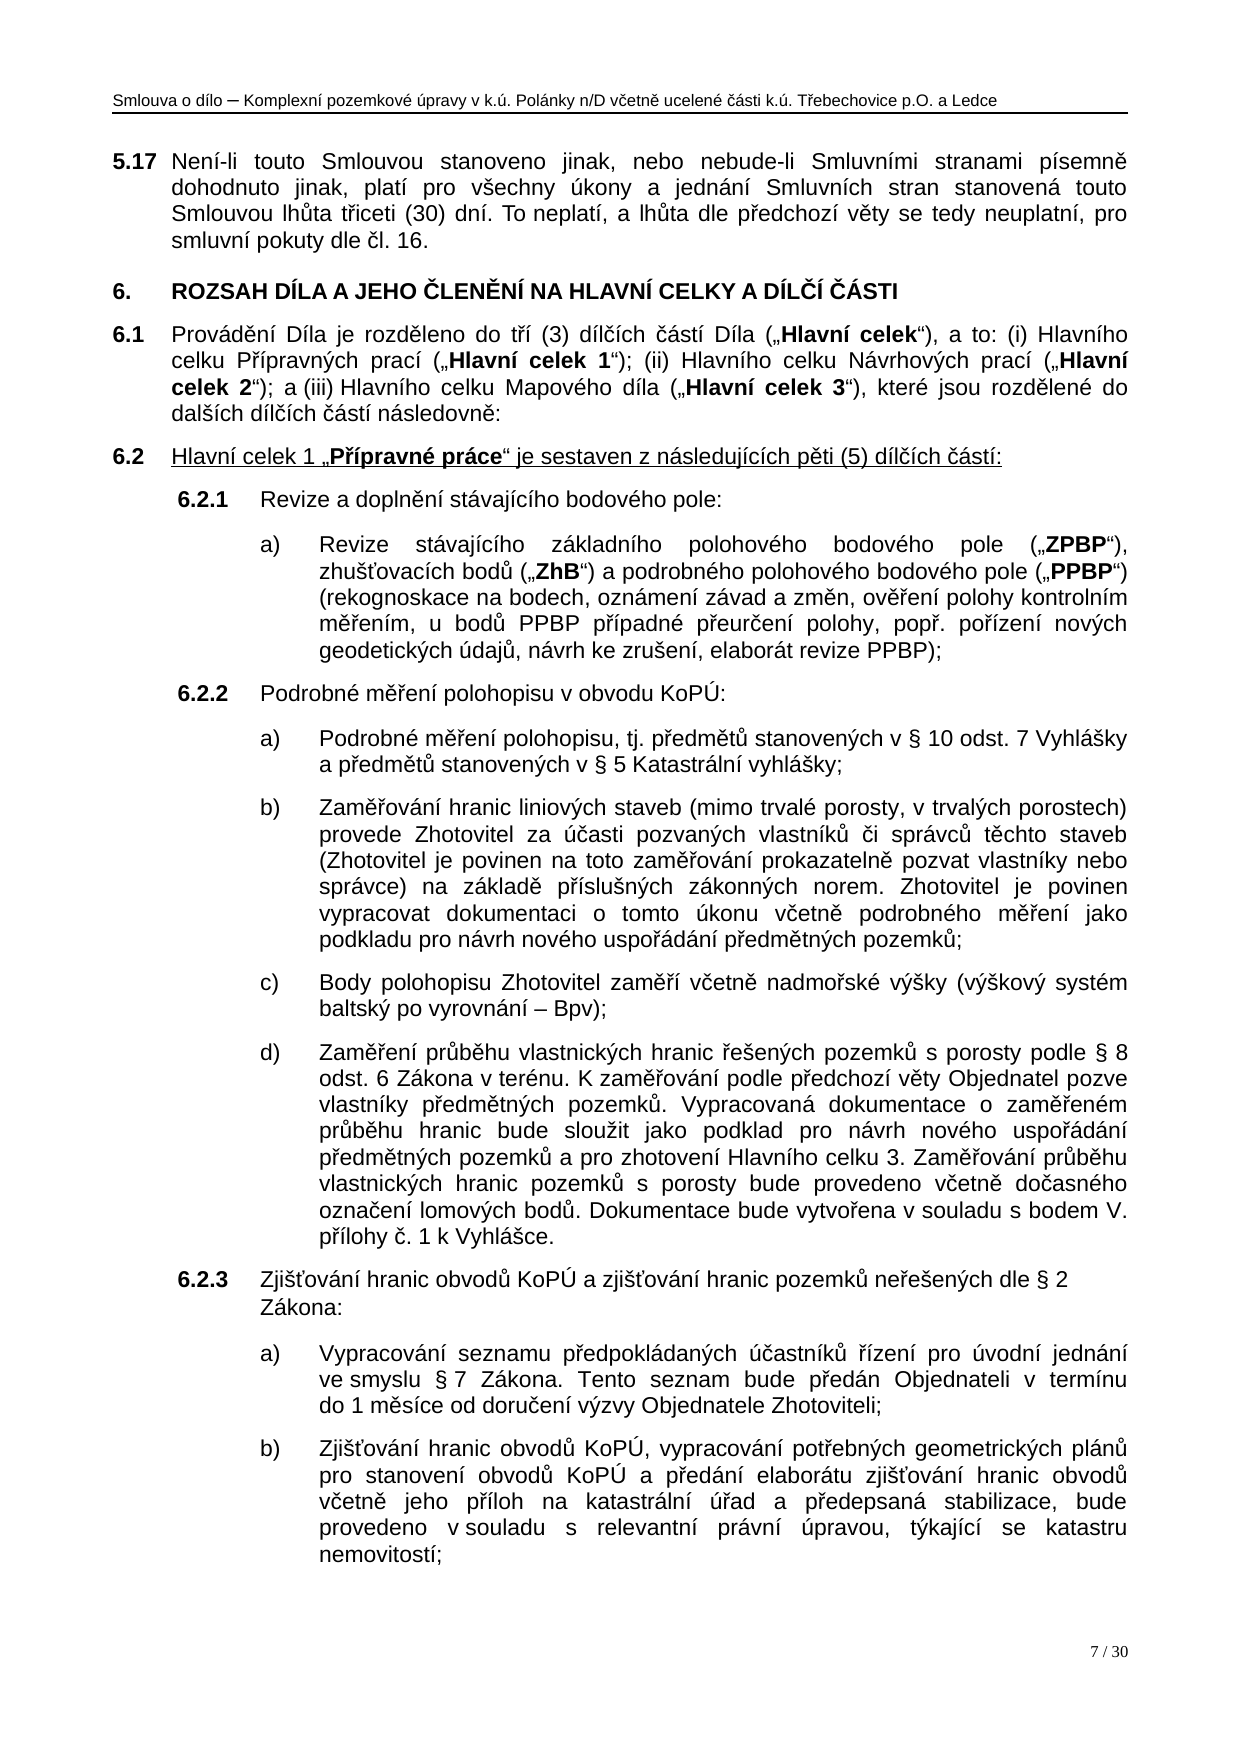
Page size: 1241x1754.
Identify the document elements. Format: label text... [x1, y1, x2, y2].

list Zaměření průběhu vlastnických hranic řešených pozemků s porosty podle § 8 odst. 6 Zákona v terénu. K zaměřování podle předchozí věty Objednatel pozve vlastníky předmětných pozemků. Vypracovaná dokumentace o zaměřeném průběhu hranic bude sloužit jako podklad pro návrh nového uspořádání předmětných pozemků a pro zhotovení Hlavního celku 3. Zaměřování průběhu vlastnických hranic pozemků s porosty bude provedeno včetně dočasného označení lomových bodů. Dokumentace bude vytvořena v souladu s bodem V. přílohy č. 1 k Vyhlášce. [260, 1038, 1128, 1249]
text Provádění Díla je rozděleno do tří (3) dílčích částí Díla („Hlavní celek“), a to: (i) Hlavního celku Přípravných prací („Hlavní celek 1“); (ii) Hlavního celku Návrhových prací („Hlavní celek 2“); a (iii) Hlavního celku Mapového díla („Hlavní celek 3“), které jsou rozdělené do dalších dílčích částí následovně: [112, 321, 1128, 427]
list Zjišťování hranic obvodů KoPÚ, vypracování potřebných geometrických plánů pro stanovení obvodů KoPÚ a předání elaborátu zjišťování hranic obvodů včetně jeho příloh na katastrální úřad a předepsaná stabilizace, bude provedeno v souladu s relevantní právní úpravou, týkající se katastru nemovitostí; [260, 1435, 1128, 1567]
list Body polohopisu Zhotovitel zaměří včetně nadmořské výšky (výškový systém baltský po vyrovnání – Bpv); [260, 969, 1128, 1022]
text Revize a doplnění stávajícího bodového pole: [177, 486, 1128, 513]
list Revize stávajícího základního polohového bodového pole („ZPBP“), zhušťovacích bodů („ZhB“) a podrobného polohového bodového pole („PPBP“) (rekognoskace na bodech, oznámení závad a změn, ověření polohy kontrolním měřením, u bodů PPBP případné přeurčení polohy, popř. pořízení nových geodetických údajů, návrh ke zrušení, elaborát revize PPBP); [260, 531, 1128, 663]
text Rozsah díla a jeho členění na hlavní celky a dílčí části [112, 278, 1128, 304]
text Není-li touto Smlouvou stanoveno jinak, nebo nebude-li Smluvními stranami písemně dohodnuto jinak, platí pro všechny úkony a jednání Smluvních stran stanovená touto Smlouvou lhůta třiceti (30) dní. To neplatí, a lhůta dle předchozí věty se tedy neuplatní, pro smluvní pokuty dle čl. 16. [112, 148, 1128, 253]
text Podrobné měření polohopisu v obvodu KoPÚ: [177, 680, 1128, 706]
text Zjišťování hranic obvodů KoPÚ a zjišťování hranic pozemků neřešených dle § 2 Zákona: [177, 1266, 1128, 1321]
list Podrobné měření polohopisu, tj. předmětů stanovených v § 10 odst. 7 Vyhlášky a předmětů stanovených v § 5 Katastrální vyhlášky; [260, 725, 1128, 778]
list Vypracování seznamu předpokládaných účastníků řízení pro úvodní jednání ve smyslu § 7 Zákona. Tento seznam bude předán Objednateli v termínu do 1 měsíce od doručení výzvy Objednatele Zhotoviteli; [260, 1339, 1128, 1418]
text Hlavní celek 1 „Přípravné práce“ je sestaven z následujících pěti (5) dílčích částí: [112, 443, 1128, 469]
list Zaměřování hranic liniových staveb (mimo trvalé porosty, v trvalých porostech) provede Zhotovitel za účasti pozvaných vlastníků či správců těchto staveb (Zhotovitel je povinen na toto zaměřování prokazatelně pozvat vlastníky nebo správce) na základě příslušných zákonných norem. Zhotovitel je povinen vypracovat dokumentaci o tomto úkonu včetně podrobného měření jako podkladu pro návrh nového uspořádání předmětných pozemků; [260, 794, 1128, 952]
